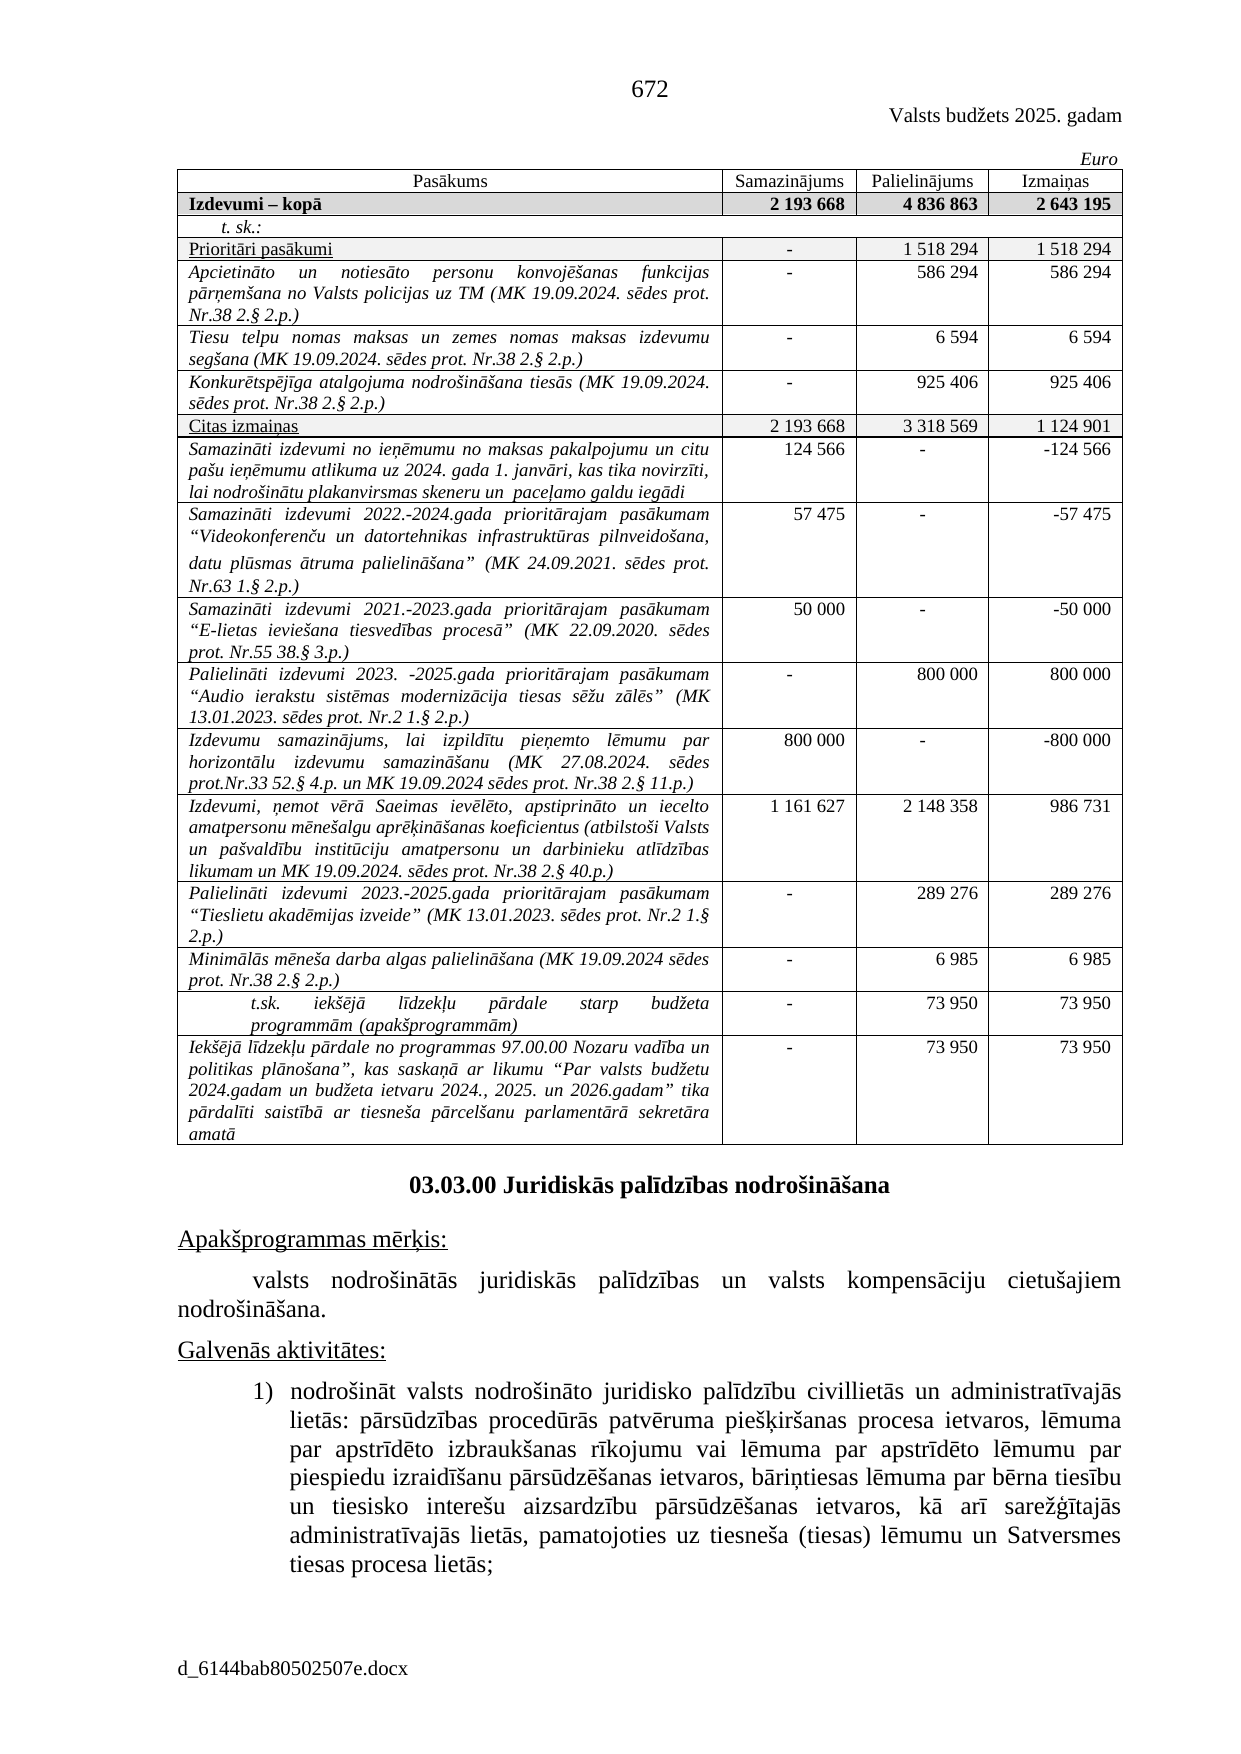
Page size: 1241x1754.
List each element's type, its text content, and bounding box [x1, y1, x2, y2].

table_cell Izdevumi – kopā [178, 193, 722, 214]
table_cell 586 294 [989, 261, 1122, 325]
table_cell Samazināti izdevumi 2021.-2023.gada prioritārajam pasākumam “E-lietas ieviešana tiesvedības procesā” (MK 22.09.2020. sēdes prot. Nr.55 38.§ 3.p.) [178, 598, 722, 662]
table_cell 2 193 668 [723, 193, 856, 214]
table_header Samazinājums [723, 170, 856, 192]
table_cell Minimālās mēneša darba algas palielināšana (MK 19.09.2024 sēdes prot. Nr.38 2.§ 2.p.) [178, 948, 722, 991]
text Apakšprogrammas mērķis: [177, 1224, 1122, 1252]
table_cell 1 161 627 [723, 795, 856, 881]
table_cell 800 000 [723, 729, 856, 794]
table_cell - [723, 992, 856, 1035]
table_cell t.sk. iekšējā līdzekļu pārdale starp budžeta programmām (apakšprogrammām) [178, 992, 722, 1035]
table_cell Samazināti izdevumi 2022.-2024.gada prioritārajam pasākumam “Videokonferenču un datortehnikas infrastruktūras pilnveidošana, datu plūsmas ātruma palielināšana” (MK 24.09.2021. sēdes prot. Nr.63 1.§ 2.p.) [178, 503, 722, 597]
text Euro [1002, 148, 1122, 169]
table_cell 73 950 [989, 992, 1122, 1035]
table_cell Prioritāri pasākumi [178, 238, 722, 260]
text valsts nodrošinātās juridiskās palīdzības un valsts kompensāciju cietušajiem nodrošināšana. [177, 1265, 1122, 1322]
table_cell Apcietināto un notiesāto personu konvojēšanas funkcijas pārņemšana no Valsts policijas uz TM (MK 19.09.2024. sēdes prot. Nr.38 2.§ 2.p.) [178, 261, 722, 325]
table_cell - [723, 882, 856, 947]
table_cell 925 406 [857, 371, 988, 414]
text Galvenās aktivitātes: [177, 1335, 1122, 1364]
table_header Palielinājums [857, 170, 988, 192]
table_cell 73 950 [857, 992, 988, 1035]
table_cell Iekšējā līdzekļu pārdale no programmas 97.00.00 Nozaru vadība un politikas plānošana”, kas saskaņā ar likumu “Par valsts budžetu 2024.gadam un budžeta ietvaru 2024., 2025. un 2026.gadam” tika pārdalīti saistībā ar tiesneša pārcelšanu parlamentārā sekretāra amatā [178, 1036, 722, 1144]
table_cell - [723, 948, 856, 991]
table_cell 4 836 863 [857, 193, 988, 214]
table_header Pasākums [178, 170, 722, 192]
text 03.03.00 Juridiskās palīdzības nodrošināšana [177, 1170, 1122, 1199]
table_cell 6 985 [989, 948, 1122, 991]
table_cell 6 594 [989, 326, 1122, 369]
table_cell - [857, 503, 988, 597]
table_cell 6 985 [857, 948, 988, 991]
table_cell 289 276 [989, 882, 1122, 947]
table_cell Samazināti izdevumi no ieņēmumu no maksas pakalpojumu un citu pašu ieņēmumu atlikuma uz 2024. gada 1. janvāri, kas tika novirzīti, lai nodrošinātu plakanvirsmas skeneru un paceļamo galdu iegādi [178, 438, 722, 502]
table_cell -124 566 [989, 438, 1122, 502]
table_cell 73 950 [989, 1036, 1122, 1144]
table_cell 6 594 [857, 326, 988, 369]
table_cell - [723, 371, 856, 414]
table_cell Tiesu telpu nomas maksas un zemes nomas maksas izdevumu segšana (MK 19.09.2024. sēdes prot. Nr.38 2.§ 2.p.) [178, 326, 722, 369]
table_cell Izdevumu samazinājums, lai izpildītu pieņemto lēmumu par horizontālu izdevumu samazināšanu (MK 27.08.2024. sēdes prot.Nr.33 52.§ 4.p. un MK 19.09.2024 sēdes prot. Nr.38 2.§ 11.p.) [178, 729, 722, 794]
table_cell 986 731 [989, 795, 1122, 881]
table_cell Konkurētspējīga atalgojuma nodrošināšana tiesās (MK 19.09.2024. sēdes prot. Nr.38 2.§ 2.p.) [178, 371, 722, 414]
table_cell 50 000 [723, 598, 856, 662]
table_cell 1 124 901 [989, 415, 1122, 436]
table_cell - [857, 438, 988, 502]
table_cell Izdevumi, ņemot vērā Saeimas ievēlēto, apstiprināto un iecelto amatpersonu mēnešalgu aprēķināšanas koeficientus (atbilstoši Valsts un pašvaldību institūciju amatpersonu un darbinieku atlīdzības likumam un MK 19.09.2024. sēdes prot. Nr.38 2.§ 40.p.) [178, 795, 722, 881]
table_cell 2 148 358 [857, 795, 988, 881]
table_cell - [723, 1036, 856, 1144]
table_cell -50 000 [989, 598, 1122, 662]
table_header Izmaiņas [989, 170, 1122, 192]
table_cell t. sk.: [178, 216, 1122, 237]
table_cell 1 518 294 [857, 238, 988, 260]
table_cell 800 000 [857, 663, 988, 728]
table_cell -57 475 [989, 503, 1122, 597]
text 1) nodrošināt valsts nodrošināto juridisko palīdzību civillietās un administratīvajās lietās: pārsūdzības procedūrās patvēruma piešķiršanas procesa ietvaros, lēmuma par apstrīdēto izbraukšanas rīkojumu vai lēmuma par apstrīdēto lēmumu par piespiedu izraidīšanu pārsūdzēšanas ietvaros, bāriņtiesas lēmuma par bērna tiesību un tiesisko interešu aizsardzību pārsūdzēšanas ietvaros, kā arī sarežģītajās administratīvajās lietās, pamatojoties uz tiesneša (tiesas) lēmumu un Satversmes tiesas procesa lietās; [252, 1376, 1122, 1577]
table_cell - [857, 729, 988, 794]
table_cell 2 643 195 [989, 193, 1122, 214]
table_cell 289 276 [857, 882, 988, 947]
table_cell 586 294 [857, 261, 988, 325]
table_cell 57 475 [723, 503, 856, 597]
table_cell Citas izmaiņas [178, 415, 722, 436]
table_cell 1 518 294 [989, 238, 1122, 260]
table_cell Palielināti izdevumi 2023. -2025.gada prioritārajam pasākumam “Audio ierakstu sistēmas modernizācija tiesas sēžu zālēs” (MK 13.01.2023. sēdes prot. Nr.2 1.§ 2.p.) [178, 663, 722, 728]
table_cell Palielināti izdevumi 2023.-2025.gada prioritārajam pasākumam “Tieslietu akadēmijas izveide” (MK 13.01.2023. sēdes prot. Nr.2 1.§ 2.p.) [178, 882, 722, 947]
table_cell -800 000 [989, 729, 1122, 794]
table_cell 124 566 [723, 438, 856, 502]
table_cell - [723, 663, 856, 728]
table_cell 925 406 [989, 371, 1122, 414]
table_cell 800 000 [989, 663, 1122, 728]
table_cell 73 950 [857, 1036, 988, 1144]
table_cell 2 193 668 [723, 415, 856, 436]
table_cell - [723, 261, 856, 325]
table_cell 3 318 569 [857, 415, 988, 436]
table_cell - [857, 598, 988, 662]
table_cell - [723, 326, 856, 369]
table_cell - [723, 238, 856, 260]
